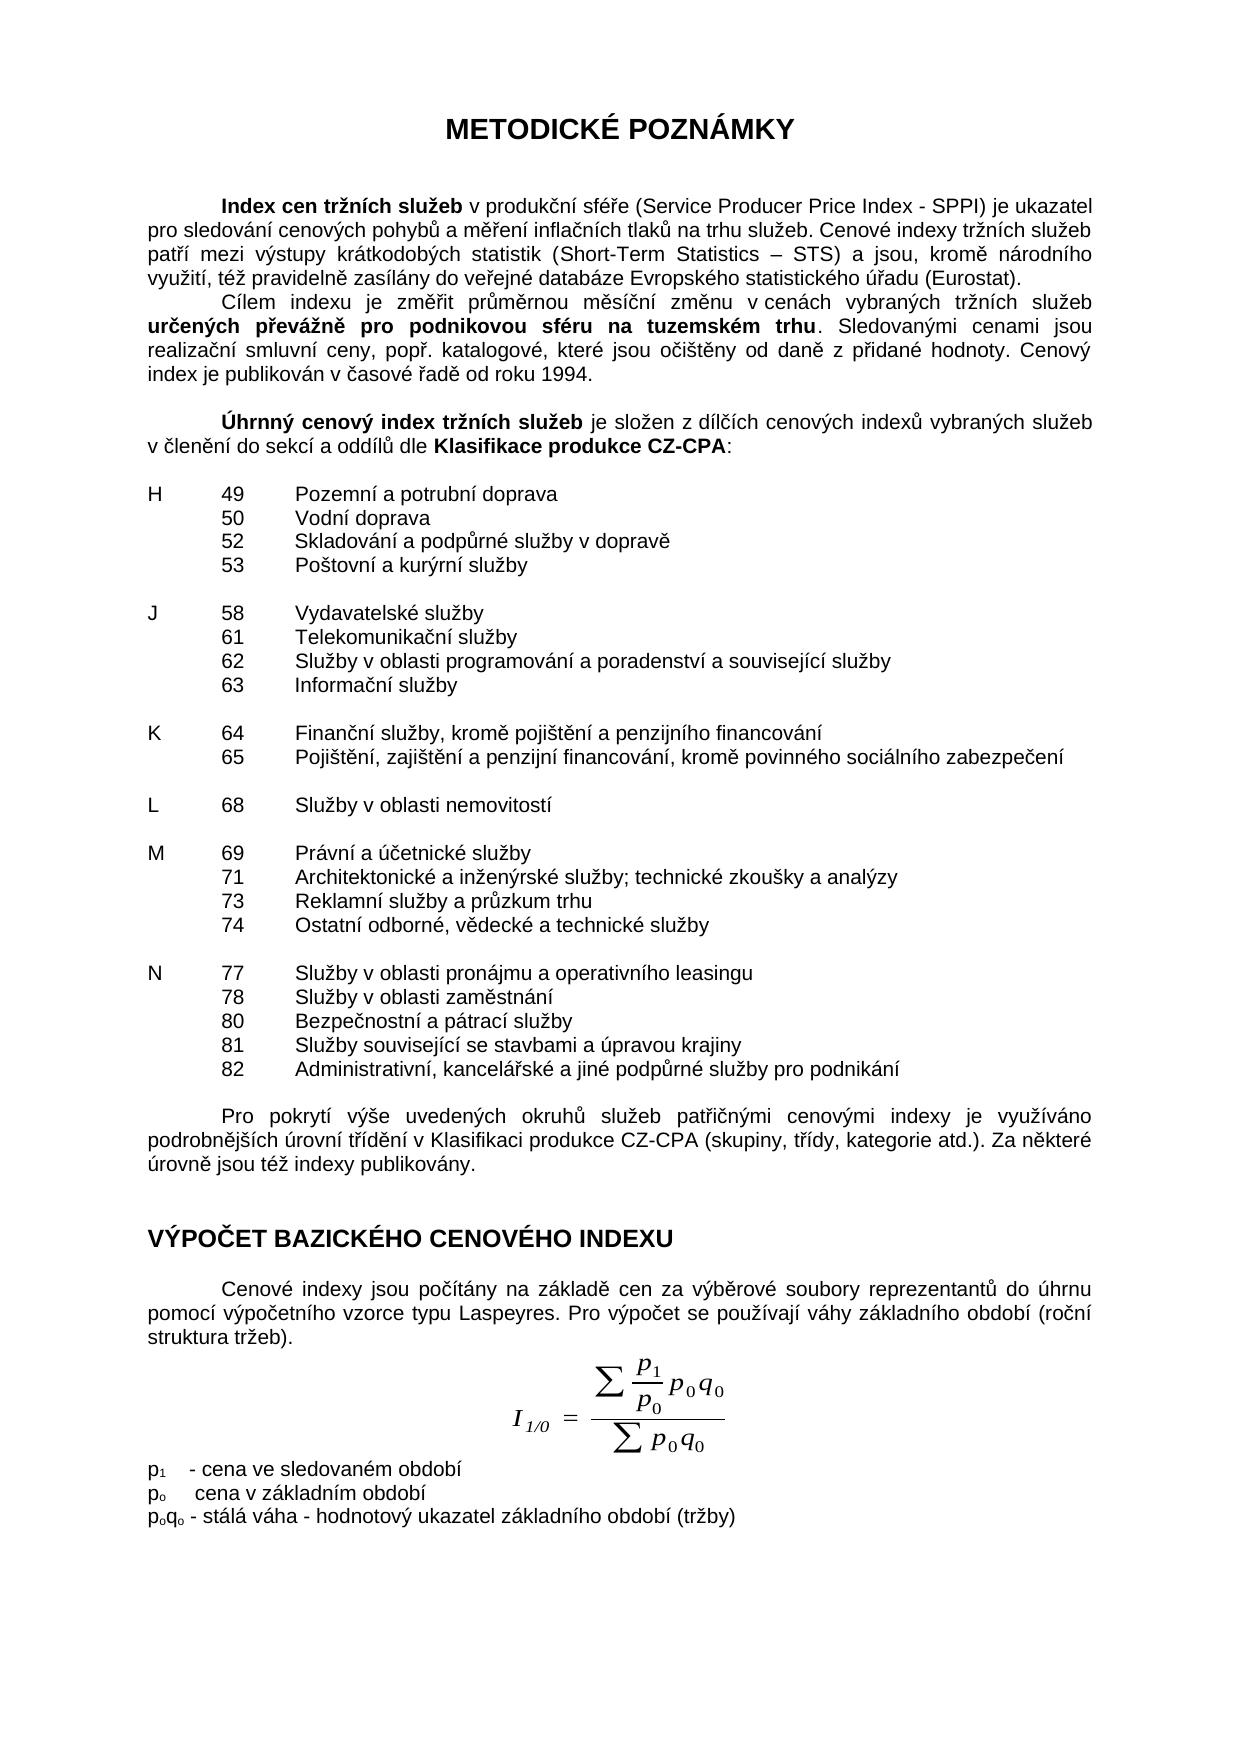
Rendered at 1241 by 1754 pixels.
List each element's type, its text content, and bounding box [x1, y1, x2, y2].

text 78 Služby v oblasti zaměstnání [147, 984, 1093, 1008]
text p1 - cena ve sledovaném období [147, 1456, 1093, 1480]
text 62 Služby v oblasti programování a poradenství a související služby [147, 649, 1093, 673]
text poqo - stálá váha - hodnotový ukazatel základního období (tržby) [147, 1504, 1093, 1528]
text METODICKÉ POZNÁMKY [147, 112, 1093, 146]
text 81 Služby související se stavbami a úpravou krajiny [147, 1032, 1093, 1056]
text Pro pokrytí výše uvedených okruhů služeb patřičnými cenovými indexy je využíváno podrobnějších úrovní třídění v Klasifikaci produkce CZ-CPA (skupiny, třídy, kategorie atd.). Za některé úrovně jsou též indexy publikovány. [147, 1104, 1093, 1176]
text H 49 Pozemní a potrubní doprava [147, 481, 1093, 505]
text VÝPOČET BAZICKÉHO CENOVÉHO INDEXU [147, 1224, 1093, 1253]
list Skladování a podpůrné služby v dopravě [221, 529, 1093, 553]
text 61 Telekomunikační služby [147, 625, 1093, 649]
text 74 Ostatní odborné, vědecké a technické služby [147, 913, 1093, 937]
text Úhrnný cenový index tržních služeb je složen z dílčích cenových indexů vybraných služeb v členění do sekcí a oddílů dle Klasifikace produkce CZ-CPA: [147, 409, 1093, 457]
text 73 Reklamní služby a průzkum trhu [147, 889, 1093, 913]
text 80 Bezpečnostní a pátrací služby [147, 1008, 1093, 1032]
text L 68 Služby v oblasti nemovitostí [147, 793, 1093, 817]
text 53 Poštovní a kurýrní služby [147, 553, 1093, 577]
text 50 Vodní doprava [147, 505, 1093, 529]
text po ­ cena v základním období [147, 1480, 1093, 1504]
text 82 Administrativní, kancelářské a jiné podpůrné služby pro podnikání [147, 1056, 1093, 1080]
text K 64 Finanční služby, kromě pojištění a penzijního financování [147, 721, 1093, 745]
text Cílem indexu je změřit průměrnou měsíční změnu v cenách vybraných tržních služeb určených převážně pro podnikovou sféru na tuzemském trhu. Sledovanými cenami jsou realizační smluvní ceny, popř. katalogové, které jsou očištěny od daně z přidané hodnoty. Cenový index je publikován v časové řadě od roku 1994. [147, 290, 1093, 386]
text Index cen tržních služeb v produkční sféře (Service Producer Price Index - SPPI) je ukazatel pro sledování cenových pohybů a měření inflačních tlaků na trhu služeb. Cenové indexy tržních služeb patří mezi výstupy krátkodobých statistik (Short-Term Statistics – STS) a jsou, kromě národního využití, též pravidelně zasílány do veřejné databáze Evropského statistického úřadu (Eurostat). [147, 194, 1093, 290]
text Cenové indexy jsou počítány na základě cen za výběrové soubory reprezentantů do úhrnu pomocí výpočetního vzorce typu Laspeyres. Pro výpočet se používají váhy základního období (roční struktura tržeb). [147, 1277, 1093, 1349]
text N 77 Služby v oblasti pronájmu a operativního leasingu [147, 961, 1093, 984]
text J 58 Vydavatelské služby [147, 601, 1093, 625]
text 65 Pojištění, zajištění a penzijní financování, kromě povinného sociálního zabezpečení [147, 745, 1093, 769]
text M 69 Právní a účetnické služby [147, 841, 1093, 865]
text 71 Architektonické a inženýrské služby; technické zkoušky a analýzy [147, 865, 1093, 889]
list Informační služby [221, 673, 1093, 697]
